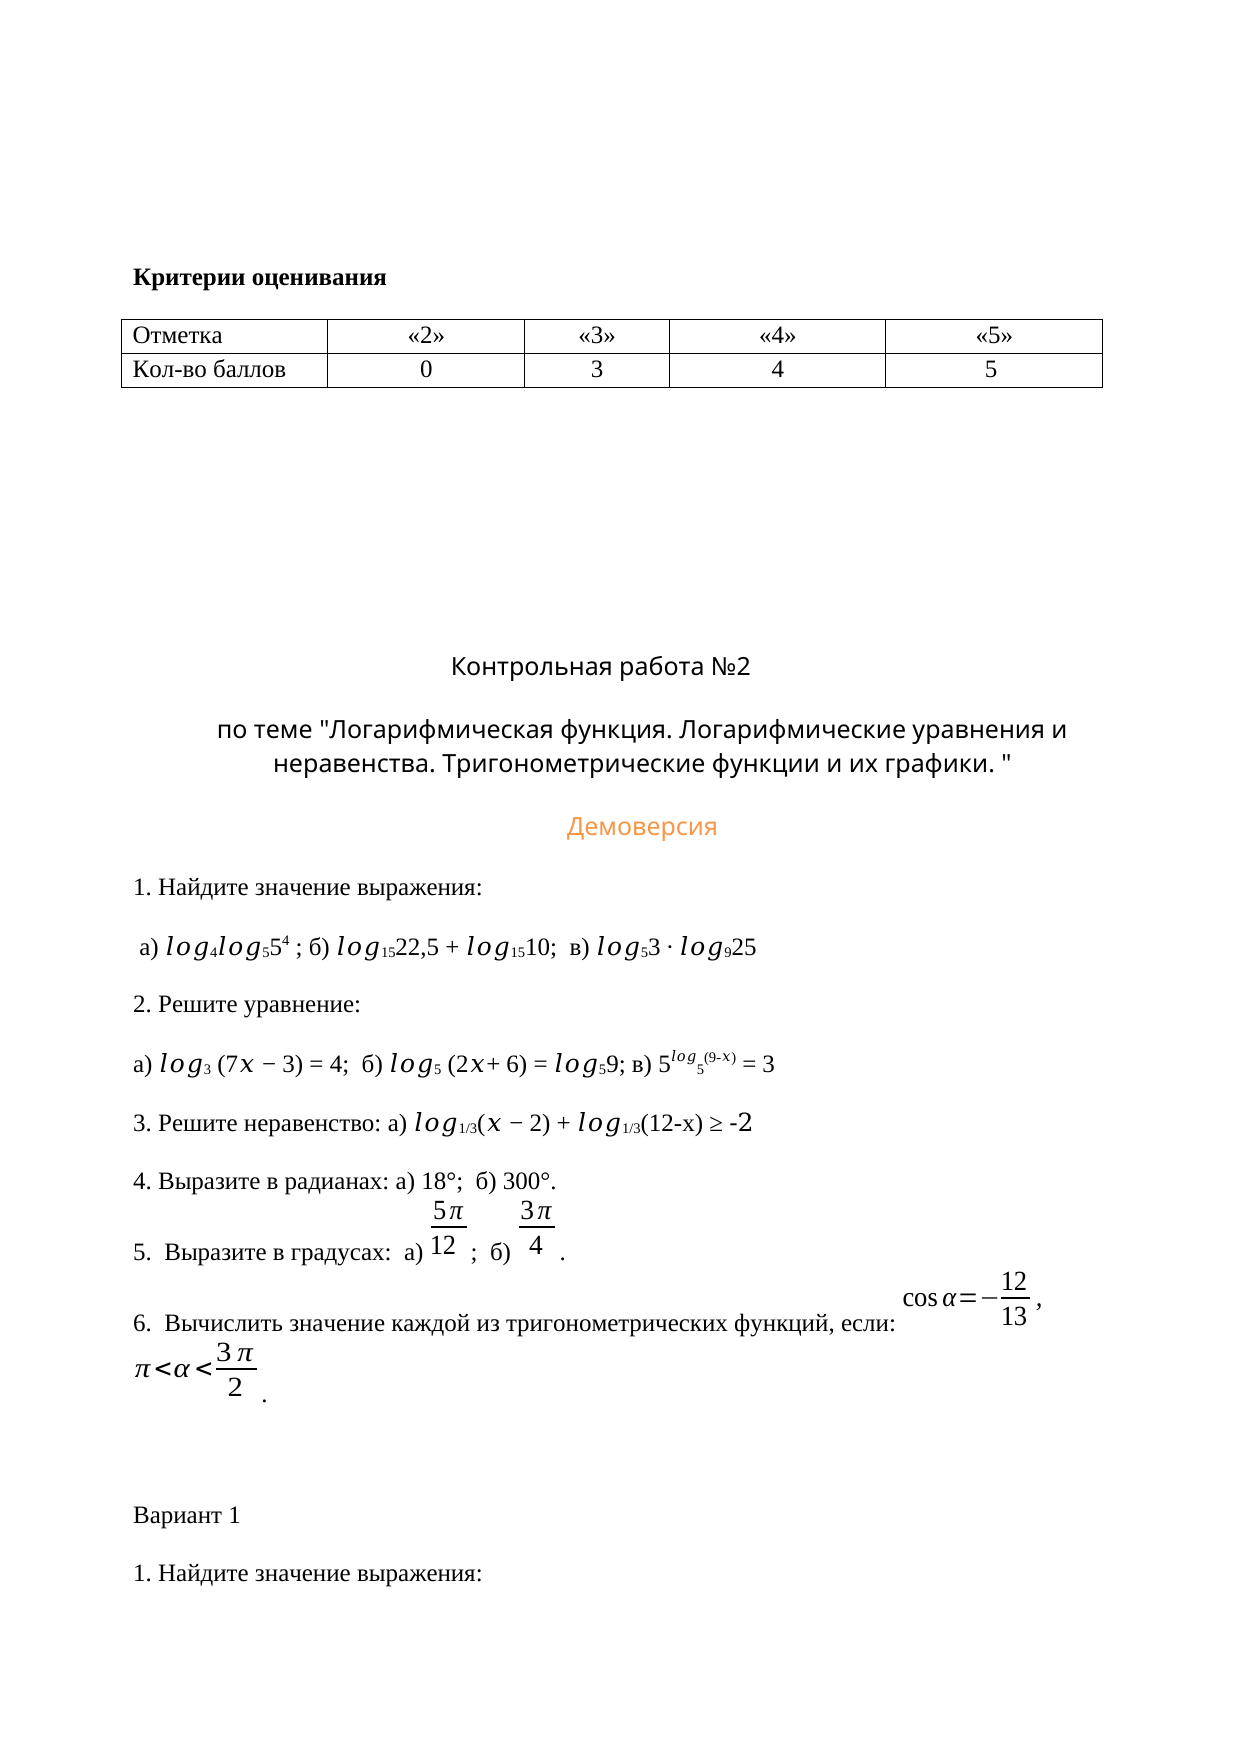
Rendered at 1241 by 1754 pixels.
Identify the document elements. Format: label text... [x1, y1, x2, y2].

text а) 𝑙𝑜𝑔4𝑙𝑜𝑔554 ; б) 𝑙𝑜𝑔1522,5 + 𝑙𝑜𝑔1510; в) 𝑙𝑜𝑔53 ∙ 𝑙𝑜𝑔925 [133, 930, 1152, 960]
text Критерии оценивания [133, 262, 1152, 291]
text Контрольная работа №2 [133, 648, 1152, 683]
table_cell 0 [328, 354, 524, 387]
table_header «4» [670, 320, 885, 353]
text а) 𝑙𝑜𝑔3 (7𝑥 − 3) = 4; б) 𝑙𝑜𝑔5 (2𝑥+ 6) = 𝑙𝑜𝑔59; в) 5𝑙𝑜𝑔5(9-𝑥) = 3 [133, 1047, 1152, 1078]
text 3. Решите неравенство: а) 𝑙𝑜𝑔1/3(𝑥 − 2) + 𝑙𝑜𝑔1/3(12-х) ≥ -2 [133, 1107, 1152, 1137]
table_cell Кол-во баллов [122, 354, 327, 387]
text 2. Решите уравнение: [133, 989, 1152, 1018]
table_header «5» [886, 320, 1102, 353]
text 5. Выразите в градусах: а) ; б) . [133, 1195, 1152, 1266]
text 1. Найдите значение выражения: [133, 872, 1152, 901]
table_cell 5 [886, 354, 1102, 387]
text 4. Выразите в радианах: а) 18°; б) 300°. [133, 1166, 1152, 1195]
table_header «2» [328, 320, 524, 353]
text 6. Вычислить значение каждой из тригонометрических функций, если: . [133, 1266, 1152, 1408]
table_header «3» [525, 320, 669, 353]
table_cell 3 [525, 354, 669, 387]
text Демоверсия [133, 809, 1152, 843]
table_cell 4 [670, 354, 885, 387]
text по теме "Логарифмическая функция. Логарифмические уравнения и неравенства. Тригонометрические функции и их графики. " [133, 712, 1152, 780]
text Вариант 1 [133, 1501, 1152, 1529]
text 1. Найдите значение выражения: [133, 1558, 1152, 1587]
table_header Отметка [122, 320, 327, 353]
